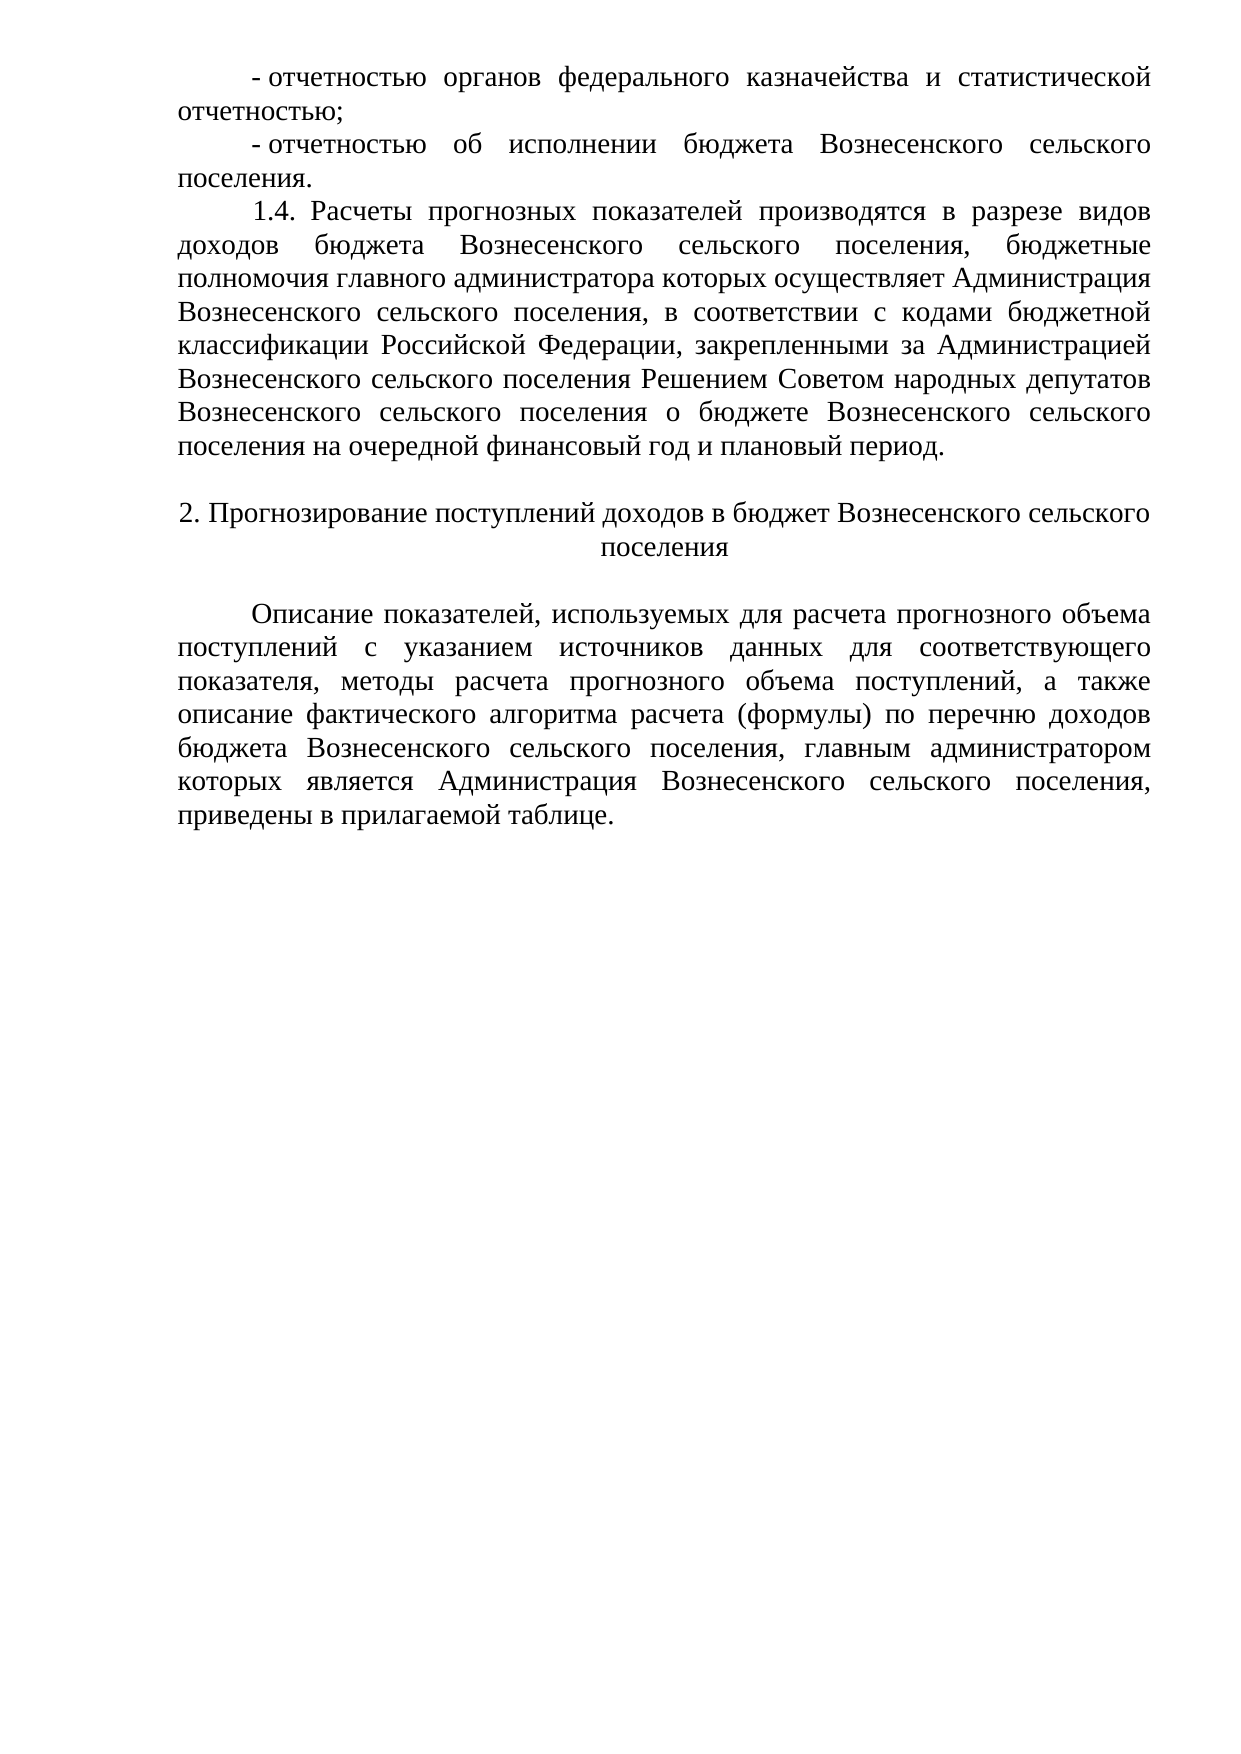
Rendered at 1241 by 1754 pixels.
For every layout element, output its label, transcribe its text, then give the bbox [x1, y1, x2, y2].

list Прогнозирование поступлений доходов в бюджет Вознесенского сельского поселения [177, 495, 1152, 562]
text - отчетностью органов федерального казначейства и статистической отчетностью; [177, 59, 1152, 126]
list Расчеты прогнозных показателей производятся в разрезе видов доходов бюджета Вознесенского сельского поселения, бюджетные полномочия главного администратора которых осуществляет Администрация Вознесенского сельского поселения, в соответствии с кодами бюджетной классификации Российской Федерации, закрепленными за Администрацией Вознесенского сельского поселения Решением Советом народных депутатов Вознесенского сельского поселения о бюджете Вознесенского сельского поселения на очередной финансовый год и плановый период. [177, 193, 1152, 462]
text Описание показателей, используемых для расчета прогнозного объема поступлений с указанием источников данных для соответствующего показателя, методы расчета прогнозного объема поступлений, а также описание фактического алгоритма расчета (формулы) по перечню доходов бюджета Вознесенского сельского поселения, главным администратором которых является Администрация Вознесенского сельского поселения, приведены в прилагаемой таблице. [177, 596, 1152, 831]
text - отчетностью об исполнении бюджета Вознесенского сельского поселения. [177, 126, 1152, 193]
